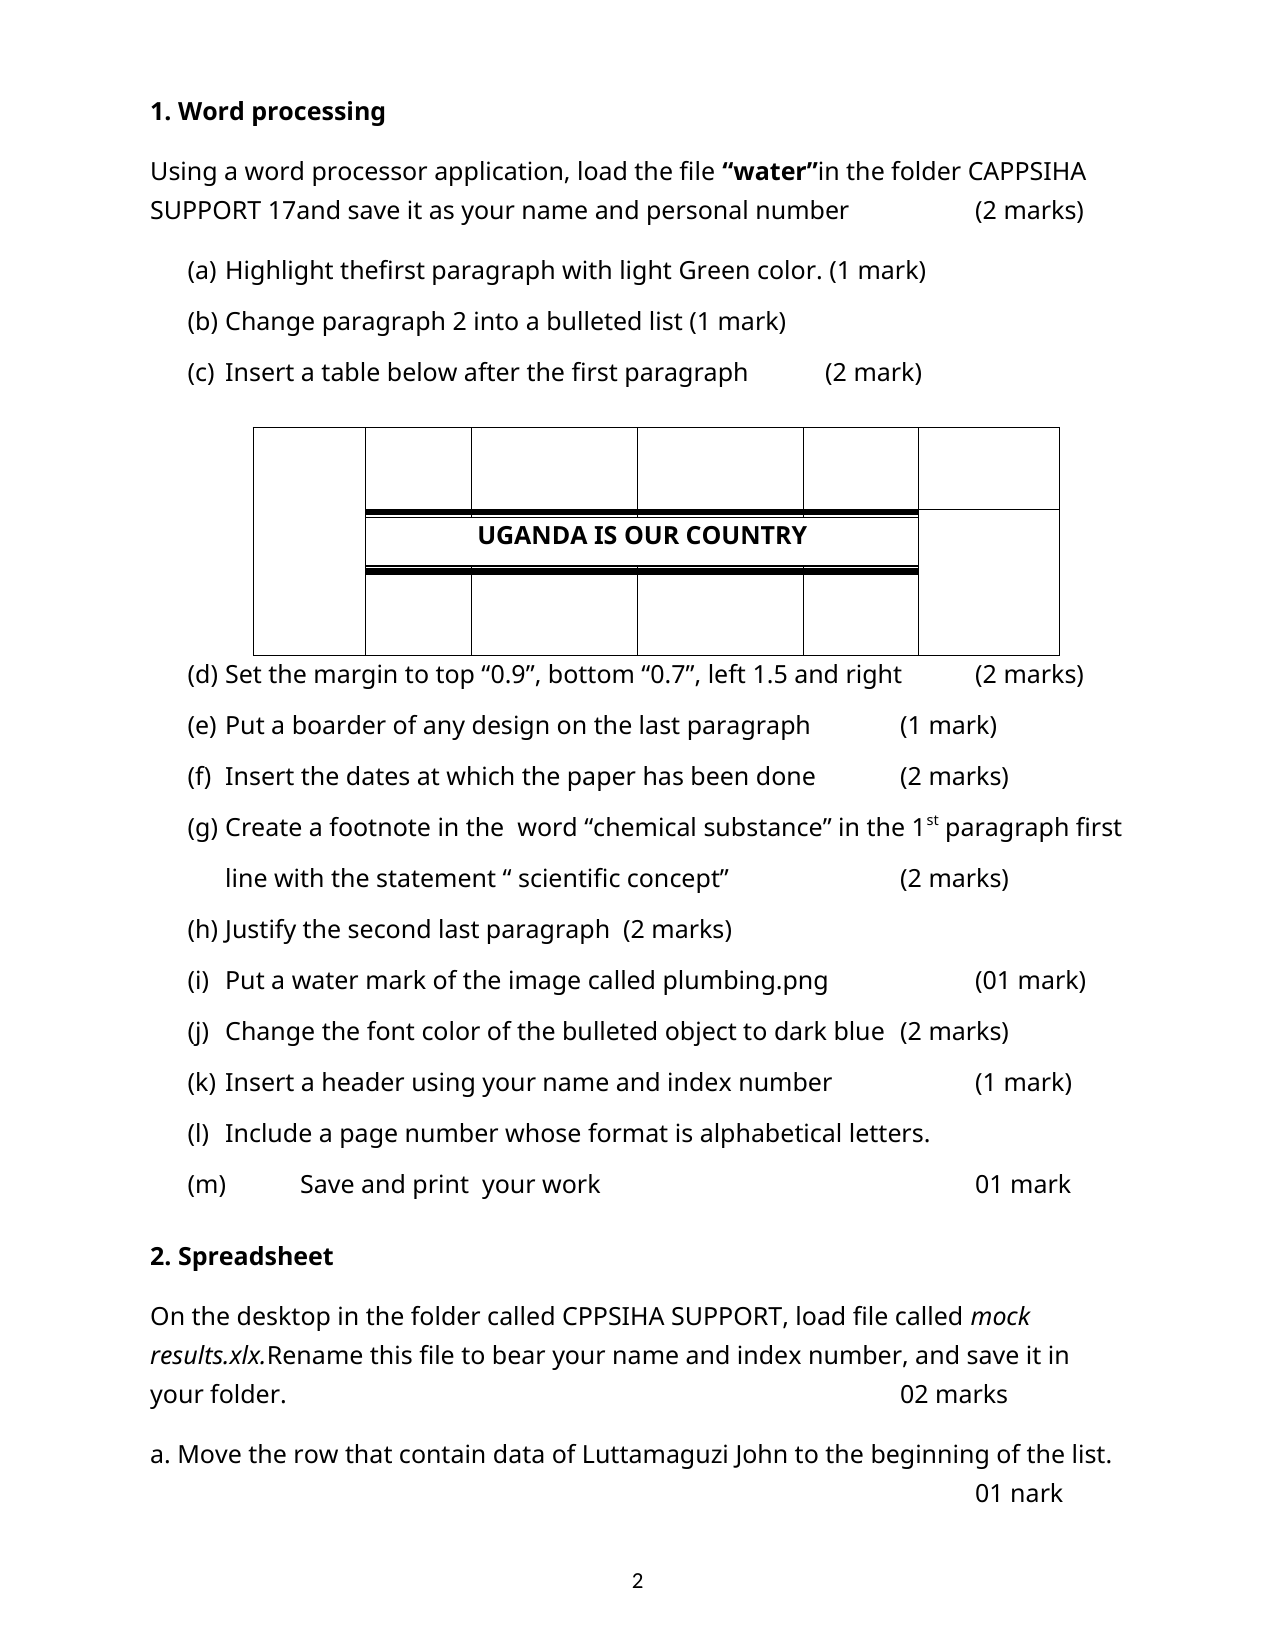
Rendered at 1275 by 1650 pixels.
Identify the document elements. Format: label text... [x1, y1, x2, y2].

table_header [366, 428, 471, 509]
list Highlight thefirst paragraph with light Green color. (1 mark) [187, 253, 1125, 287]
table_header [919, 428, 1059, 509]
text a. Move the row that contain data of Luttamaguzi John to the beginning of the list. 01 nark [150, 1437, 1125, 1510]
table_header [804, 428, 918, 509]
table_header [638, 428, 803, 509]
list Include a page number whose format is alphabetical letters. [187, 1116, 1125, 1150]
table_cell UGANDA IS OUR COUNTRY [366, 518, 918, 565]
table_cell [366, 575, 471, 655]
table_cell [638, 575, 803, 655]
list Put a water mark of the image called plumbing.png (01 mark) [187, 963, 1125, 997]
text 2. Spreadsheet [150, 1239, 1125, 1273]
list Create a footnote in the word “chemical substance” in the 1st paragraph first line with the statement “ scientific concept” (2 marks) [187, 809, 1125, 894]
list Insert the dates at which the paper has been done (2 marks) [187, 758, 1125, 792]
table_cell [919, 510, 1059, 655]
text 1. Word processing [150, 94, 1125, 128]
list Insert a table below after the first paragraph (2 mark) [187, 355, 1125, 389]
table_cell [472, 575, 637, 655]
table_header [254, 428, 365, 655]
list Change the font color of the bulleted object to dark blue (2 marks) [187, 1014, 1125, 1048]
list Change paragraph 2 into a bulleted list (1 mark) [187, 304, 1125, 338]
text Using a word processor application, load the file “water”in the folder CAPPSIHA SUPPORT 17and save it as your name and personal number (2 marks) [150, 154, 1125, 227]
text On the desktop in the folder called CPPSIHA SUPPORT, load file called mock results.xlx.Rename this file to bear your name and index number, and save it in your folder. 02 marks [150, 1299, 1125, 1411]
table_cell [804, 575, 918, 655]
list Put a boarder of any design on the last paragraph (1 mark) [187, 707, 1125, 741]
list Set the margin to top “0.9”, bottom “0.7”, left 1.5 and right (2 marks) [187, 656, 1125, 690]
list Insert a header using your name and index number (1 mark) [187, 1065, 1125, 1099]
list Save and print your work 01 mark [187, 1167, 1125, 1201]
table_header [472, 428, 637, 509]
list Justify the second last paragraph (2 marks) [187, 912, 1125, 946]
